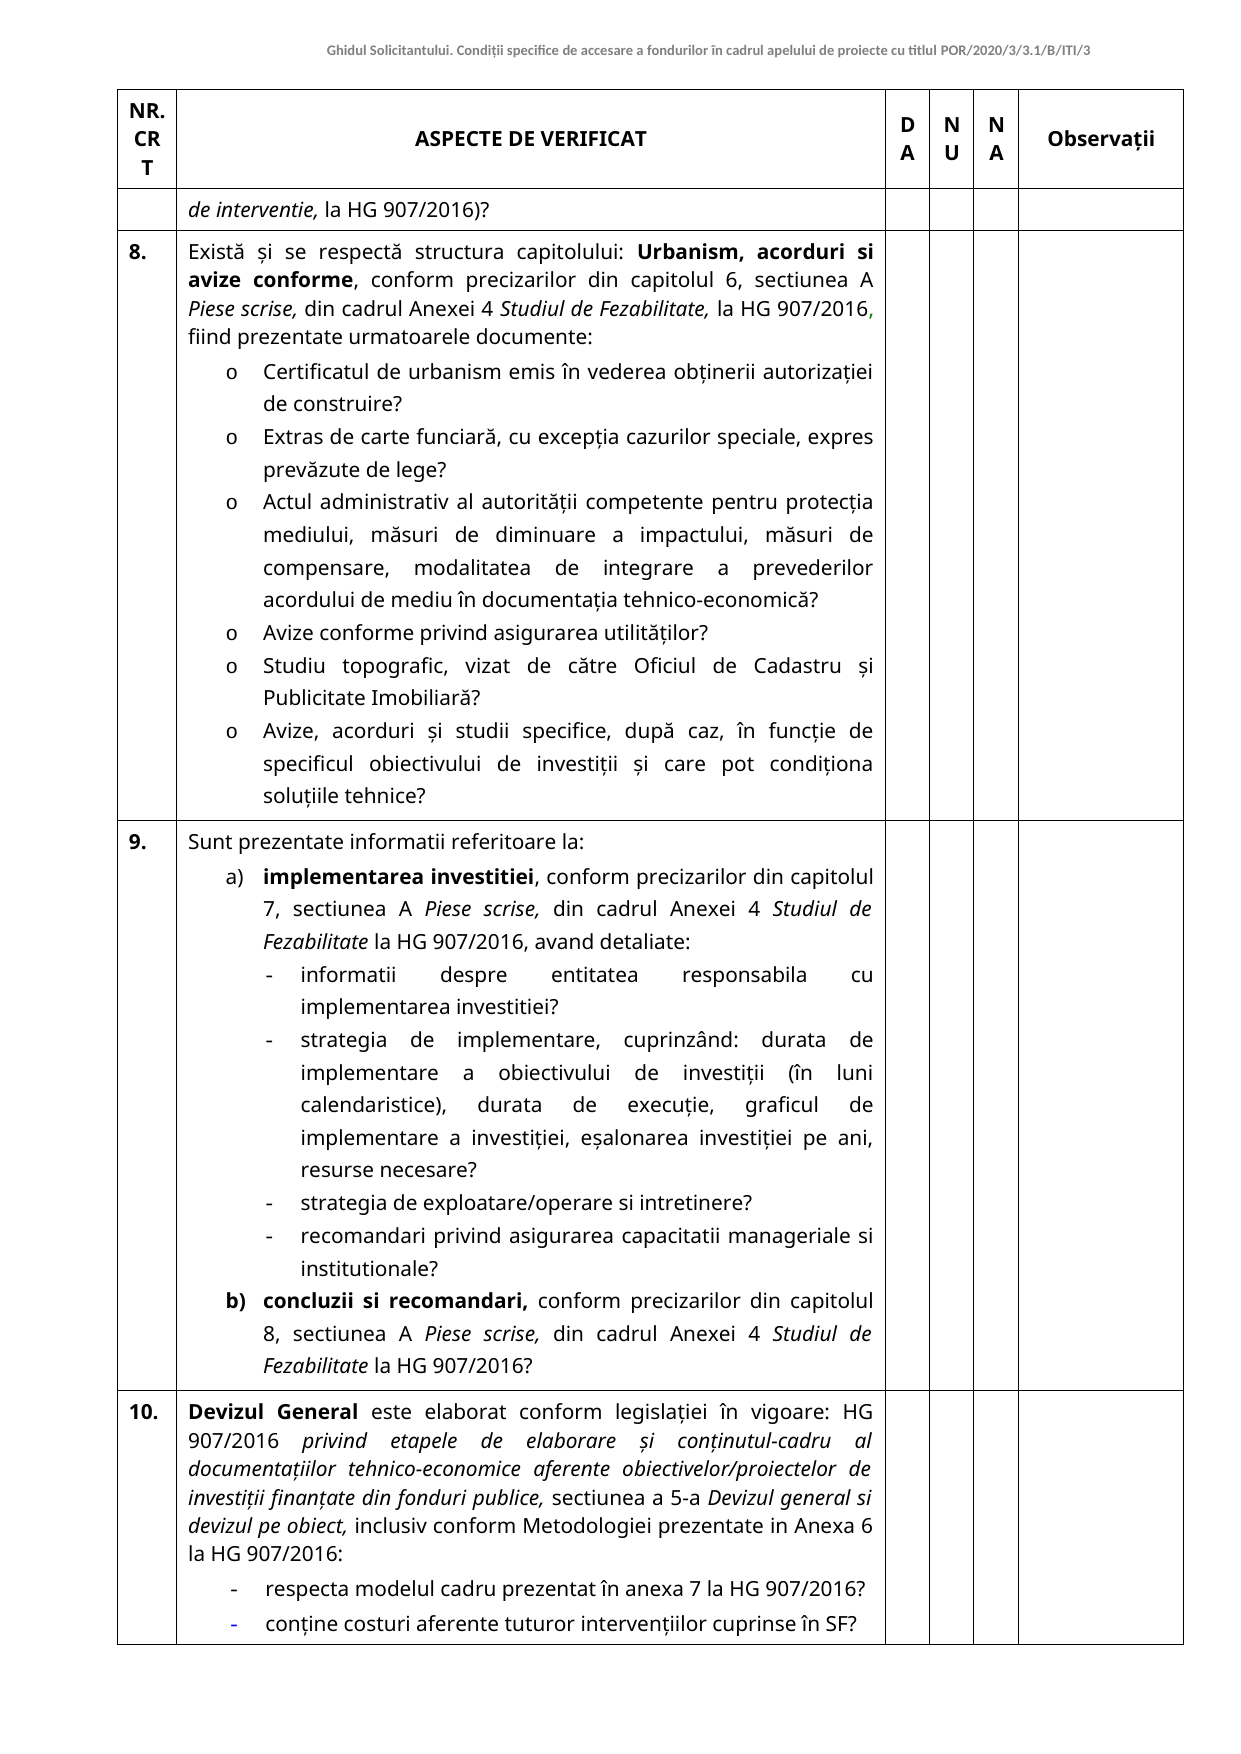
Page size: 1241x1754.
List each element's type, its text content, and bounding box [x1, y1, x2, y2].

table_cell [1019, 821, 1183, 1390]
table_cell [974, 231, 1018, 820]
table_cell [118, 189, 176, 229]
table_cell [974, 189, 1018, 229]
table_header NR. CRT [118, 90, 176, 187]
table_cell [930, 231, 973, 820]
table_cell [886, 1391, 929, 1644]
table_cell Sunt prezentate informatii referitoare la: implementarea investitiei, conform precizarilor din capitolul 7, sectiunea A Piese scrise, din cadrul Anexei 4 Studiul de Fezabilitate la HG 907/2016, avand detaliate: informatii despre entitatea responsabila cu implementarea investitiei? strategia de implementare, cuprinzând: durata de implementare a obiectivului de investiţii (în luni calendaristice), durata de execuţie, graficul de implementare a investiţiei, eşalonarea investiţiei pe ani, resurse necesare? strategia de exploatare/operare si intretinere? recomandari privind asigurarea capacitatii manageriale si institutionale? concluzii si recomandari, conform precizarilor din capitolul 8, sectiunea A Piese scrise, din cadrul Anexei 4 Studiul de Fezabilitate la HG 907/2016? [177, 821, 885, 1390]
table_cell [886, 189, 929, 229]
table_header NA [974, 90, 1018, 187]
table_cell [930, 821, 973, 1390]
table_cell [930, 1391, 973, 1644]
table_cell [930, 189, 973, 229]
table_cell [118, 231, 176, 820]
table_header ASPECTE DE VERIFICAT [177, 90, 885, 187]
table_cell [886, 231, 929, 820]
table_header NU [930, 90, 973, 187]
table_cell [974, 1391, 1018, 1644]
table_cell [886, 821, 929, 1390]
table_cell Devizul General este elaborat conform legislației în vigoare: HG 907/2016 privind etapele de elaborare şi conţinutul-cadru al documentaţiilor tehnico-economice aferente obiectivelor/proiectelor de investiţii finanţate din fonduri publice, sectiunea a 5-a Devizul general si devizul pe obiect, inclusiv conform Metodologiei prezentate in Anexa 6 la HG 907/2016: respecta modelul cadru prezentat în anexa 7 la HG 907/2016? conține costuri aferente tuturor intervențiilor cuprinse în SF? [177, 1391, 885, 1644]
table_cell [1019, 189, 1183, 229]
table_cell [118, 821, 176, 1390]
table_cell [177, 189, 885, 229]
table_header Observaţii [1019, 90, 1183, 187]
table_cell [1019, 231, 1183, 820]
table_cell [1019, 1391, 1183, 1644]
table_cell Există şi se respectă structura capitolului: Urbanism, acorduri si avize conforme, conform precizarilor din capitolul 6, sectiunea A Piese scrise, din cadrul Anexei 4 Studiul de Fezabilitate, la HG 907/2016, fiind prezentate urmatoarele documente: Certificatul de urbanism emis în vederea obţinerii autorizaţiei de construire? Extras de carte funciară, cu excepţia cazurilor speciale, expres prevăzute de lege? Actul administrativ al autorităţii competente pentru protecţia mediului, măsuri de diminuare a impactului, măsuri de compensare, modalitatea de integrare a prevederilor acordului de mediu în documentaţia tehnico-economică? Avize conforme privind asigurarea utilităţilor? Studiu topografic, vizat de către Oficiul de Cadastru şi Publicitate Imobiliară? Avize, acorduri şi studii specifice, după caz, în funcţie de specificul obiectivului de investiţii şi care pot condiţiona soluţiile tehnice? [177, 231, 885, 820]
table_header DA [886, 90, 929, 187]
table_cell [974, 821, 1018, 1390]
table_cell [118, 1391, 176, 1644]
